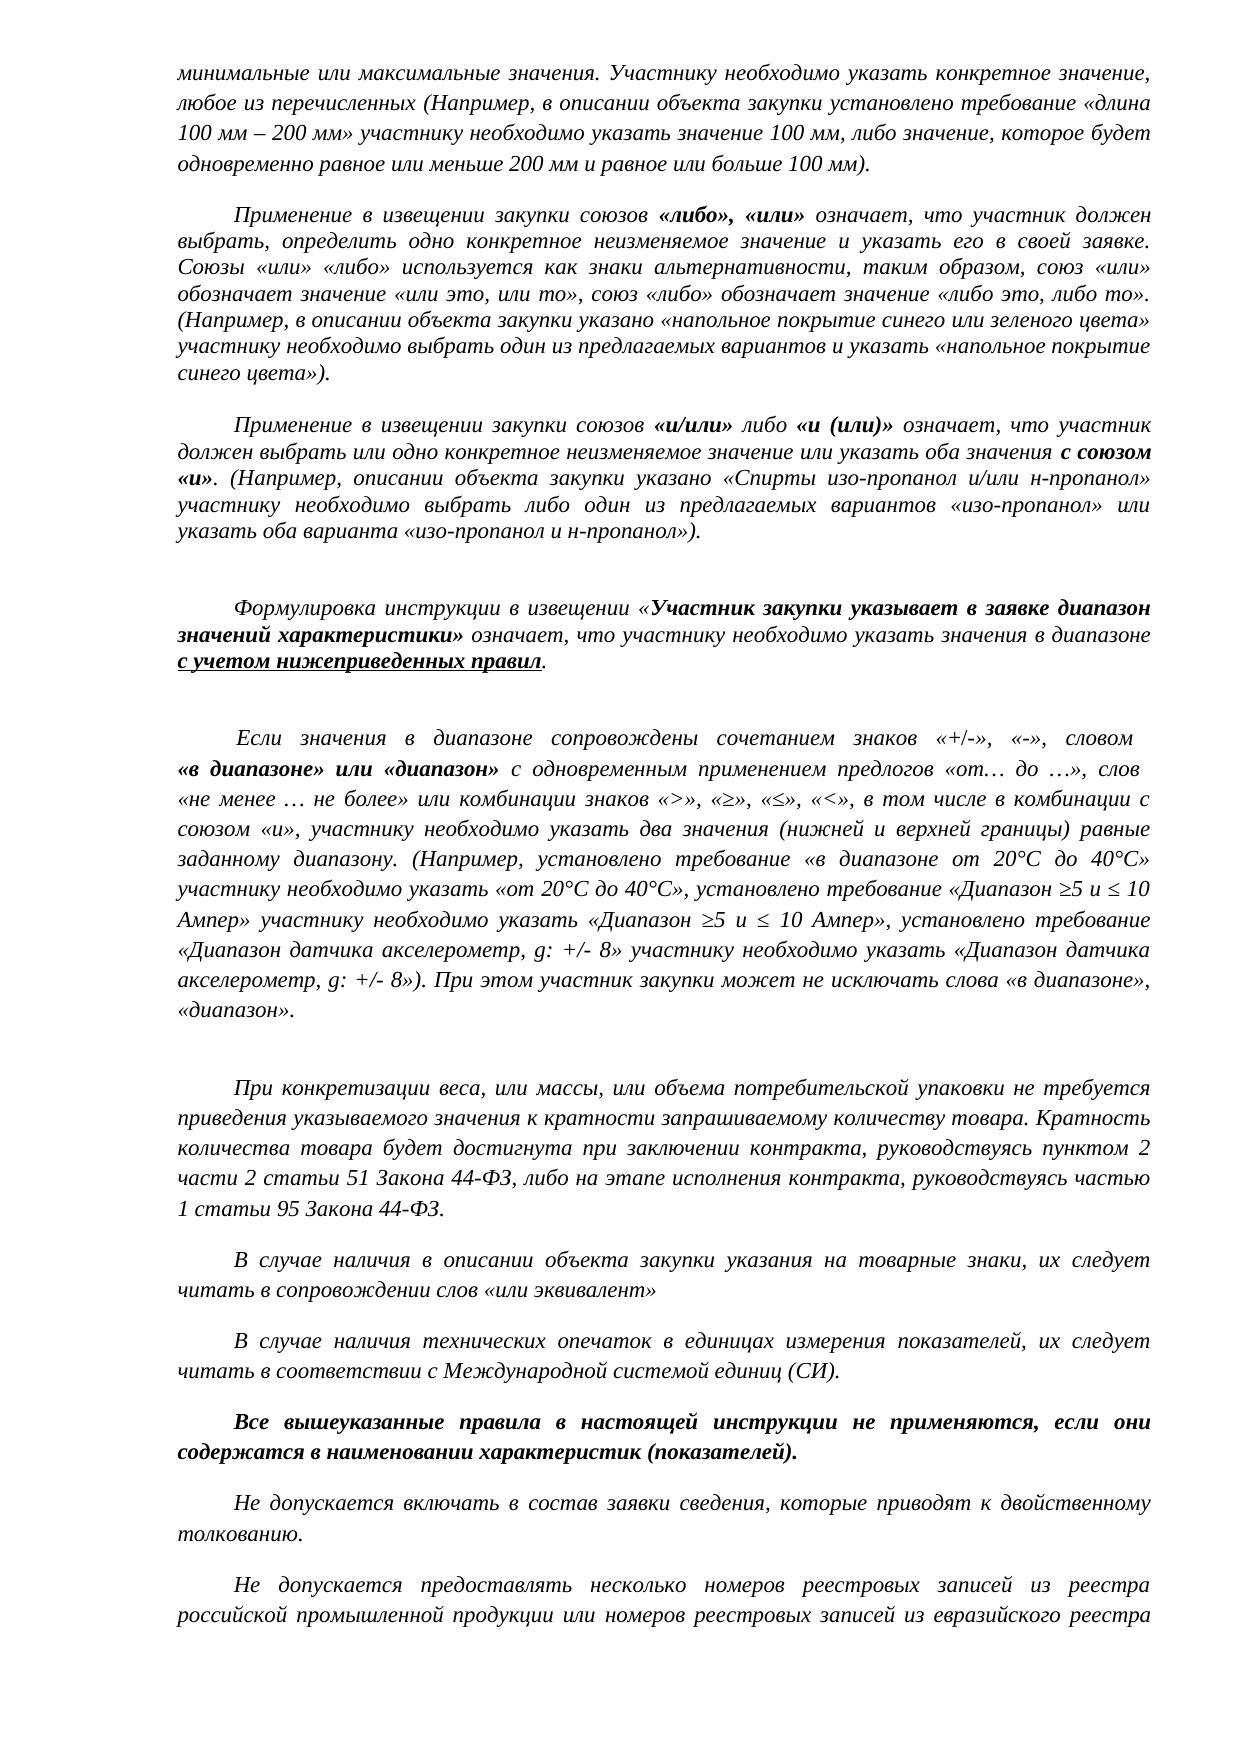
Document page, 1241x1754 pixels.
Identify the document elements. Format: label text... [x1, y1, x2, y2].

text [177, 1571, 1152, 1627]
text Формулировка инструкции в извещении «Участник закупки указывает в заявке диапазон значений характеристики» означает, что участнику необходимо указать значения в диапазоне с учетом нижеприведенных правил. [177, 594, 1152, 673]
text Если значения в диапазоне сопровождены сочетанием знаков «+/-», «-», словом «в диапазоне» или «диапазон» с одновременным применением предлогов «от… до …», слов «не менее … не более» или комбинации знаков «>», «≥», «≤», «<», в том числе в комбинации с союзом «и», участнику необходимо указать два значения (нижней и верхней границы) равные заданному диапазону. (Например, установлено требование «в диапазоне от 20°С до 40°С» участнику необходимо указать «от 20°С до 40°С», установлено требование «Диапазон ≥5 и ≤ 10 Ампер» участнику необходимо указать «Диапазон ≥5 и ≤ 10 Ампер», установлено требование «Диапазон датчика акселерометр, g: +/- 8» участнику необходимо указать «Диапазон датчика акселерометр, g: +/- 8»). При этом участник закупки может не исключать слова «в диапазоне», «диапазон». [177, 724, 1152, 1023]
text Не допускается включать в состав заявки сведения, которые приводят к двойственному толкованию. [177, 1489, 1152, 1546]
text Все вышеуказанные правила в настоящей инструкции не применяются, если они содержатся в наименовании характеристик (показателей). [177, 1408, 1152, 1465]
text При конкретизации веса, или массы, или объема потребительской упаковки не требуется приведения указываемого значения к кратности запрашиваемому количеству товара. Кратность количества товара будет достигнута при заключении контракта, руководствуясь пунктом 2 части 2 статьи 51 Закона 44-ФЗ, либо на этапе исполнения контракта, руководствуясь частью 1 статьи 95 Закона 44-ФЗ. [177, 1074, 1152, 1221]
text Применение в извещении закупки союзов «и/или» либо «и (или)» означает, что участник должен выбрать или одно конкретное неизменяемое значение или указать оба значения с союзом «и». (Например, описании объекта закупки указано «Спирты изо-пропанол и/или н-пропанол» участнику необходимо выбрать либо один из предлагаемых вариантов «изо-пропанол» или указать оба варианта «изо-пропанол и н-пропанол»). [177, 412, 1152, 543]
text В случае наличия технических опечаток в единицах измерения показателей, их следует читать в соответствии с Международной системой единиц (СИ). [177, 1327, 1152, 1383]
text Применение в извещении закупки союзов «либо», «или» означает, что участник должен выбрать, определить одно конкретное неизменяемое значение и указать его в своей заявке. Союзы «или» «либо» используется как знаки альтернативности, таким образом, союз «или» обозначает значение «или это, или то», союз «либо» обозначает значение «либо это, либо то». (Например, в описании объекта закупки указано «напольное покрытие синего или зеленого цвета» участнику необходимо выбрать один из предлагаемых вариантов и указать «напольное покрытие синего цвета»). [177, 201, 1152, 385]
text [177, 59, 1152, 176]
text В случае наличия в описании объекта закупки указания на товарные знаки, их следует читать в сопровождении слов «или эквивалент» [177, 1246, 1152, 1302]
